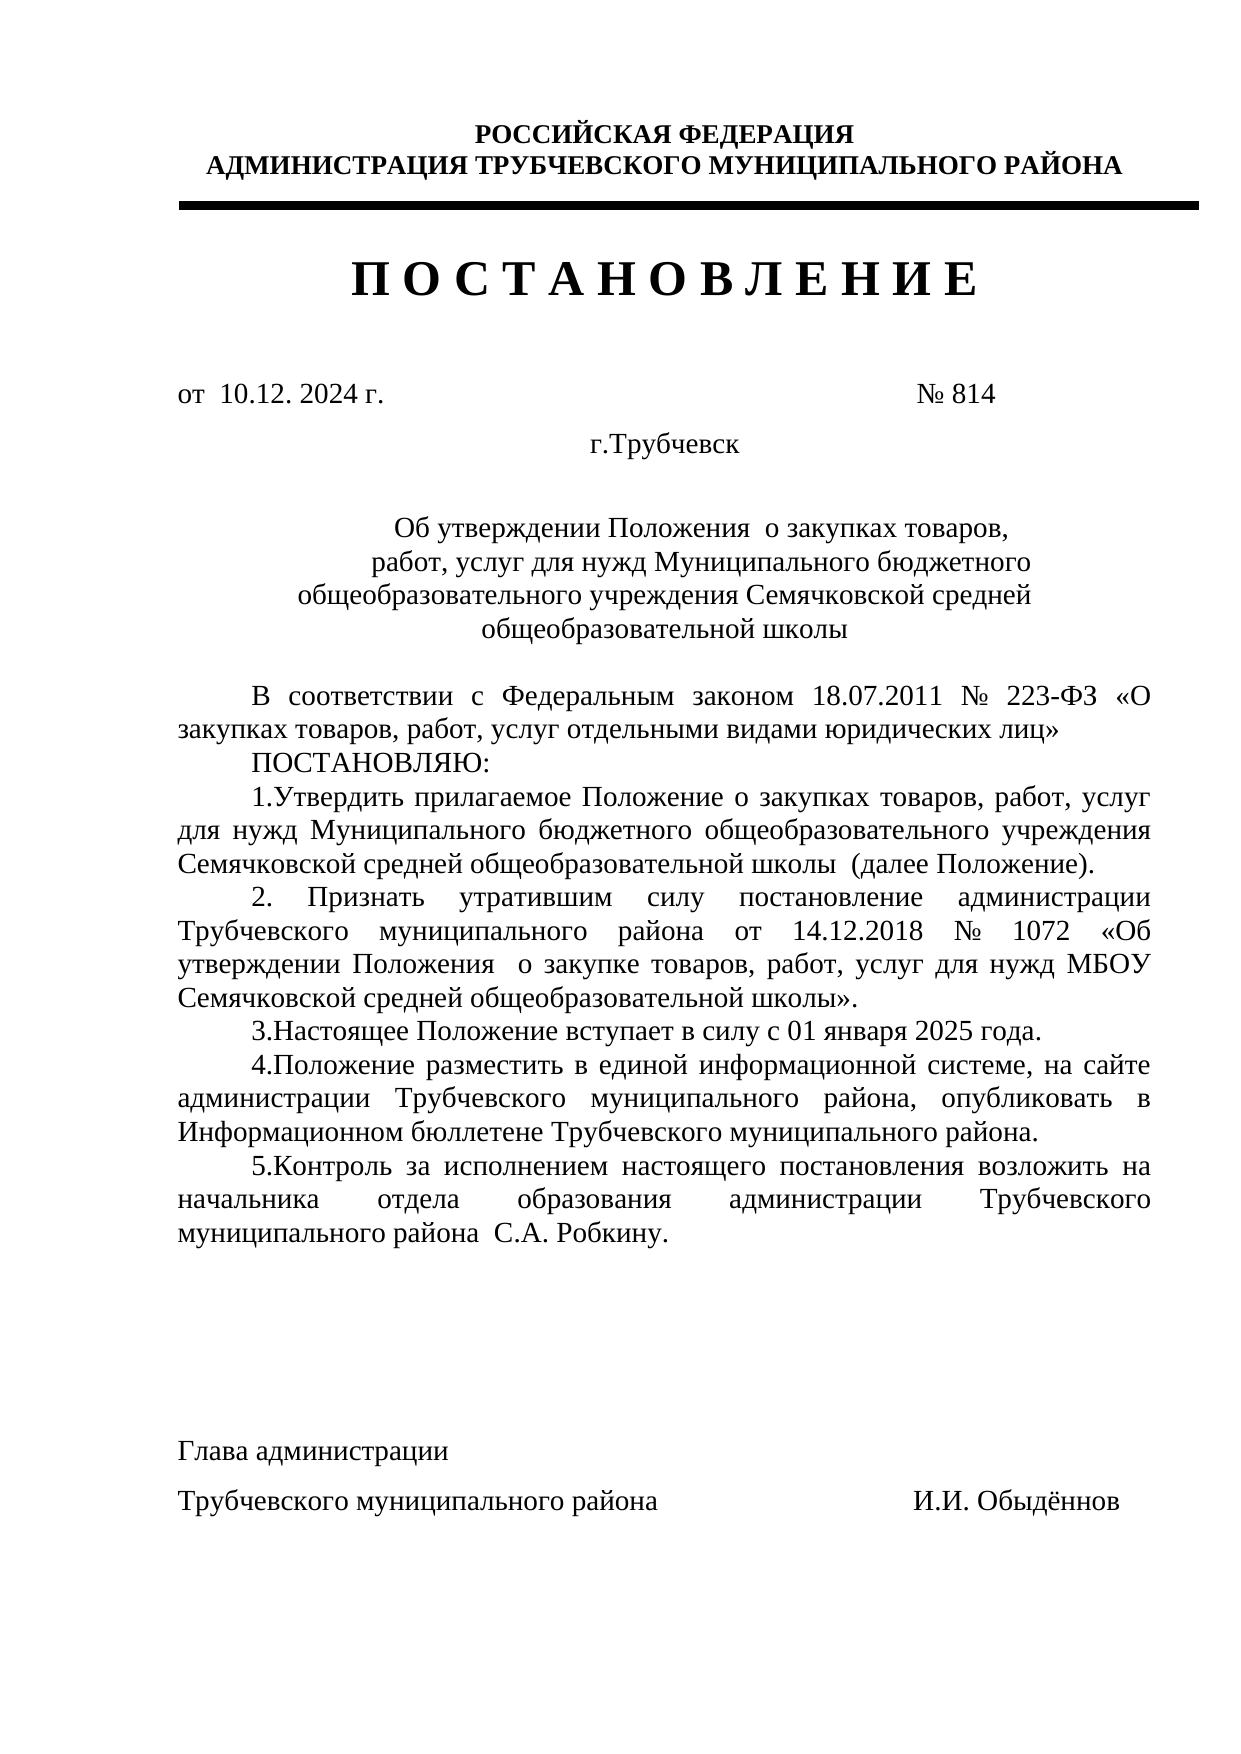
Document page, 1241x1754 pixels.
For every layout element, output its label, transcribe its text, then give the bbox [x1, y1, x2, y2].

text 1.Утвердить прилагаемое Положение о закупках товаров, работ, услуг для нужд Муниципального бюджетного общеобразовательного учреждения Семячковской средней общеобразовательной школы (далее Положение). [177, 779, 1152, 879]
text 3.Настоящее Положение вступает в силу с 01 января 2025 года. [177, 1013, 1152, 1047]
text Трубчевского муниципального района И.И. Обыдённов [177, 1483, 1152, 1517]
text 2. Признать утратившим силу постановление администрации Трубчевского муниципального района от 14.12.2018 № 1072 «Об утверждении Положения о закупке товаров, работ, услуг для нужд МБОУ Семячковской средней общеобразовательной школы». [177, 879, 1152, 1013]
text Об утверждении Положения о закупках товаров, [177, 510, 1152, 544]
text г.Трубчевск [177, 427, 1152, 460]
text ПОСТАНОВЛЯЮ: [177, 745, 1152, 779]
text от 10.12. 2024 г. № 814 [177, 376, 1152, 410]
text 5.Контроль за исполнением настоящего постановления возложить на начальника отдела образования администрации Трубчевского муниципального района С.А. Робкину. [177, 1148, 1152, 1248]
text работ, услуг для нужд Муниципального бюджетного общеобразовательного учреждения Семячковской средней общеобразовательной школы [177, 544, 1152, 644]
subtitle РОССИЙСКАЯ ФЕДЕРАЦИЯ [177, 118, 1152, 149]
text АДМИНИСТРАЦИЯ ТРУБЧЕВСКОГО МУНИЦИПАЛЬНОГО РАЙОНА [177, 149, 1152, 180]
text В соответствии с Федеральным законом 18.07.2011 № 223-ФЗ «О закупках товаров, работ, услуг отдельными видами юридических лиц» [177, 678, 1152, 745]
text П О С Т А Н О В Л Е Н И Е [177, 248, 1152, 306]
text Глава администрации [177, 1433, 1152, 1466]
text 4.Положение разместить в единой информационной системе, на сайте администрации Трубчевского муниципального района, опубликовать в Информационном бюллетене Трубчевского муниципального района. [177, 1047, 1152, 1148]
